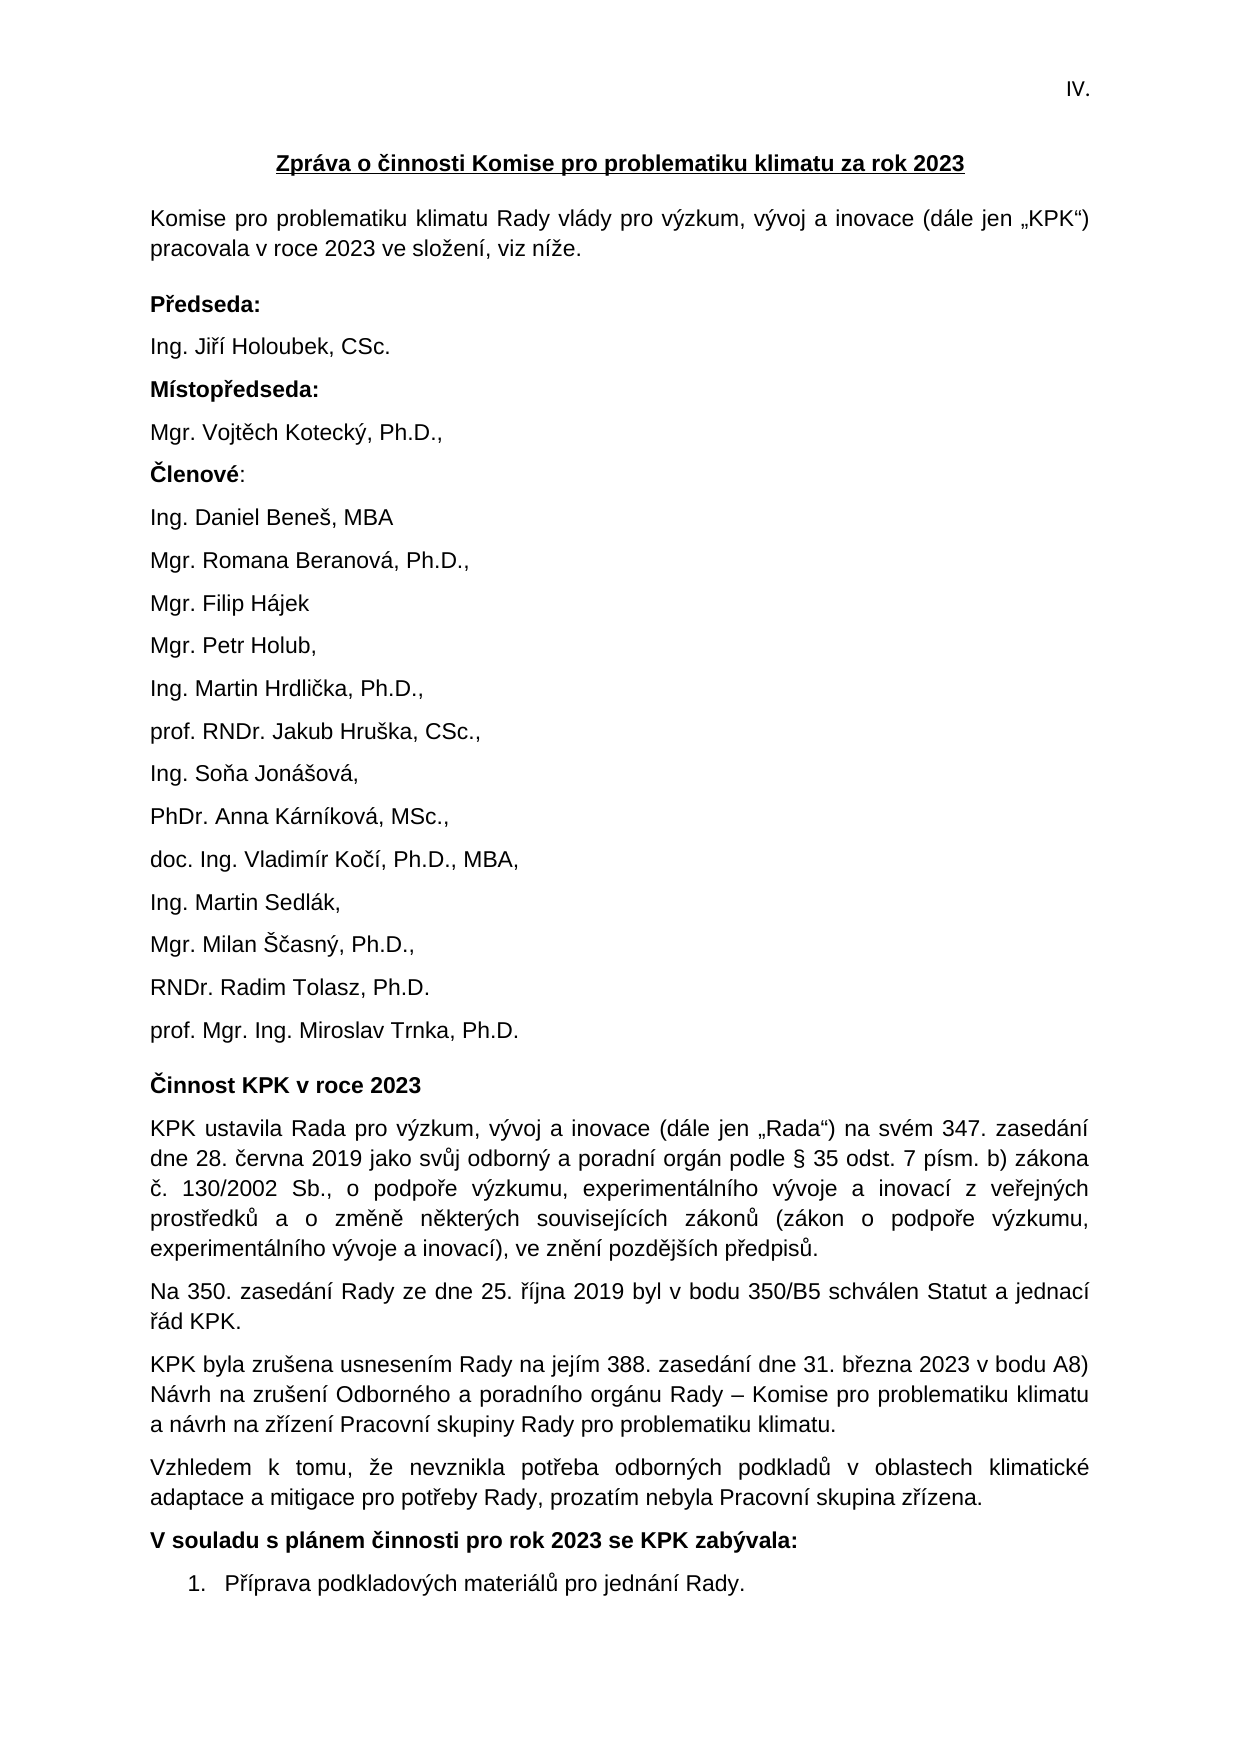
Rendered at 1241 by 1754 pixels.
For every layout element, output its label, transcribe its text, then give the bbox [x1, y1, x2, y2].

text Mgr. Petr Holub, [150, 632, 1090, 659]
text prof. Mgr. Ing. Miroslav Trnka, Ph.D. [150, 1017, 1090, 1043]
text Ing. Martin Sedlák, [150, 888, 1090, 915]
text Členové: [150, 461, 1090, 488]
text Zpráva o činnosti Komise pro problematiku klimatu za rok 2023 [150, 150, 1090, 176]
text Ing. Jiří Holoubek, CSc. [150, 333, 1090, 360]
text Ing. Daniel Beneš, MBA [150, 504, 1090, 531]
text Mgr. Filip Hájek [150, 589, 1090, 616]
list Příprava podkladových materiálů pro jednání Rady. [187, 1570, 1090, 1596]
text Ing. Soňa Jonášová, [150, 760, 1090, 787]
text Komise pro problematiku klimatu Rady vlády pro výzkum, vývoj a inovace (dále jen „KPK“) pracovala v roce 2023 ve složení, viz níže. [150, 205, 1090, 262]
text prof. RNDr. Jakub Hruška, CSc., [150, 718, 1090, 744]
text V souladu s plánem činnosti pro rok 2023 se KPK zabývala: [150, 1527, 1090, 1553]
text Místopředseda: [150, 376, 1090, 402]
text RNDr. Radim Tolasz, Ph.D. [150, 974, 1090, 1000]
text KPK ustavila Rada pro výzkum, vývoj a inovace (dále jen „Rada“) na svém 347. zasedání dne 28. června 2019 jako svůj odborný a poradní orgán podle § 35 odst. 7 písm. b) zákona č. 130/2002 Sb., o podpoře výzkumu, experimentálního vývoje a inovací z veřejných prostředků a o změně některých souvisejících zákonů (zákon o podpoře výzkumu, experimentálního vývoje a inovací), ve znění pozdějších předpisů. [150, 1114, 1090, 1262]
text KPK byla zrušena usnesením Rady na jejím 388. zasedání dne 31. března 2023 v bodu A8) Návrh na zrušení Odborného a poradního orgánu Rady – Komise pro problematiku klimatu a návrh na zřízení Pracovní skupiny Rady pro problematiku klimatu. [150, 1351, 1090, 1438]
text Ing. Martin Hrdlička, Ph.D., [150, 675, 1090, 701]
text Mgr. Romana Beranová, Ph.D., [150, 547, 1090, 573]
text doc. Ing. Vladimír Kočí, Ph.D., MBA, [150, 846, 1090, 872]
text Mgr. Milan Ščasný, Ph.D., [150, 931, 1090, 958]
text Předseda: [150, 291, 1090, 317]
text Mgr. Vojtěch Kotecký, Ph.D., [150, 419, 1090, 445]
text Činnost KPK v roce 2023 [150, 1072, 1090, 1098]
text PhDr. Anna Kárníková, MSc., [150, 803, 1090, 829]
text Vzhledem k tomu, že nevznikla potřeba odborných podkladů v oblastech klimatické adaptace a mitigace pro potřeby Rady, prozatím nebyla Pracovní skupina zřízena. [150, 1454, 1090, 1511]
text Na 350. zasedání Rady ze dne 25. října 2019 byl v bodu 350/B5 schválen Statut a jednací řád KPK. [150, 1278, 1090, 1335]
